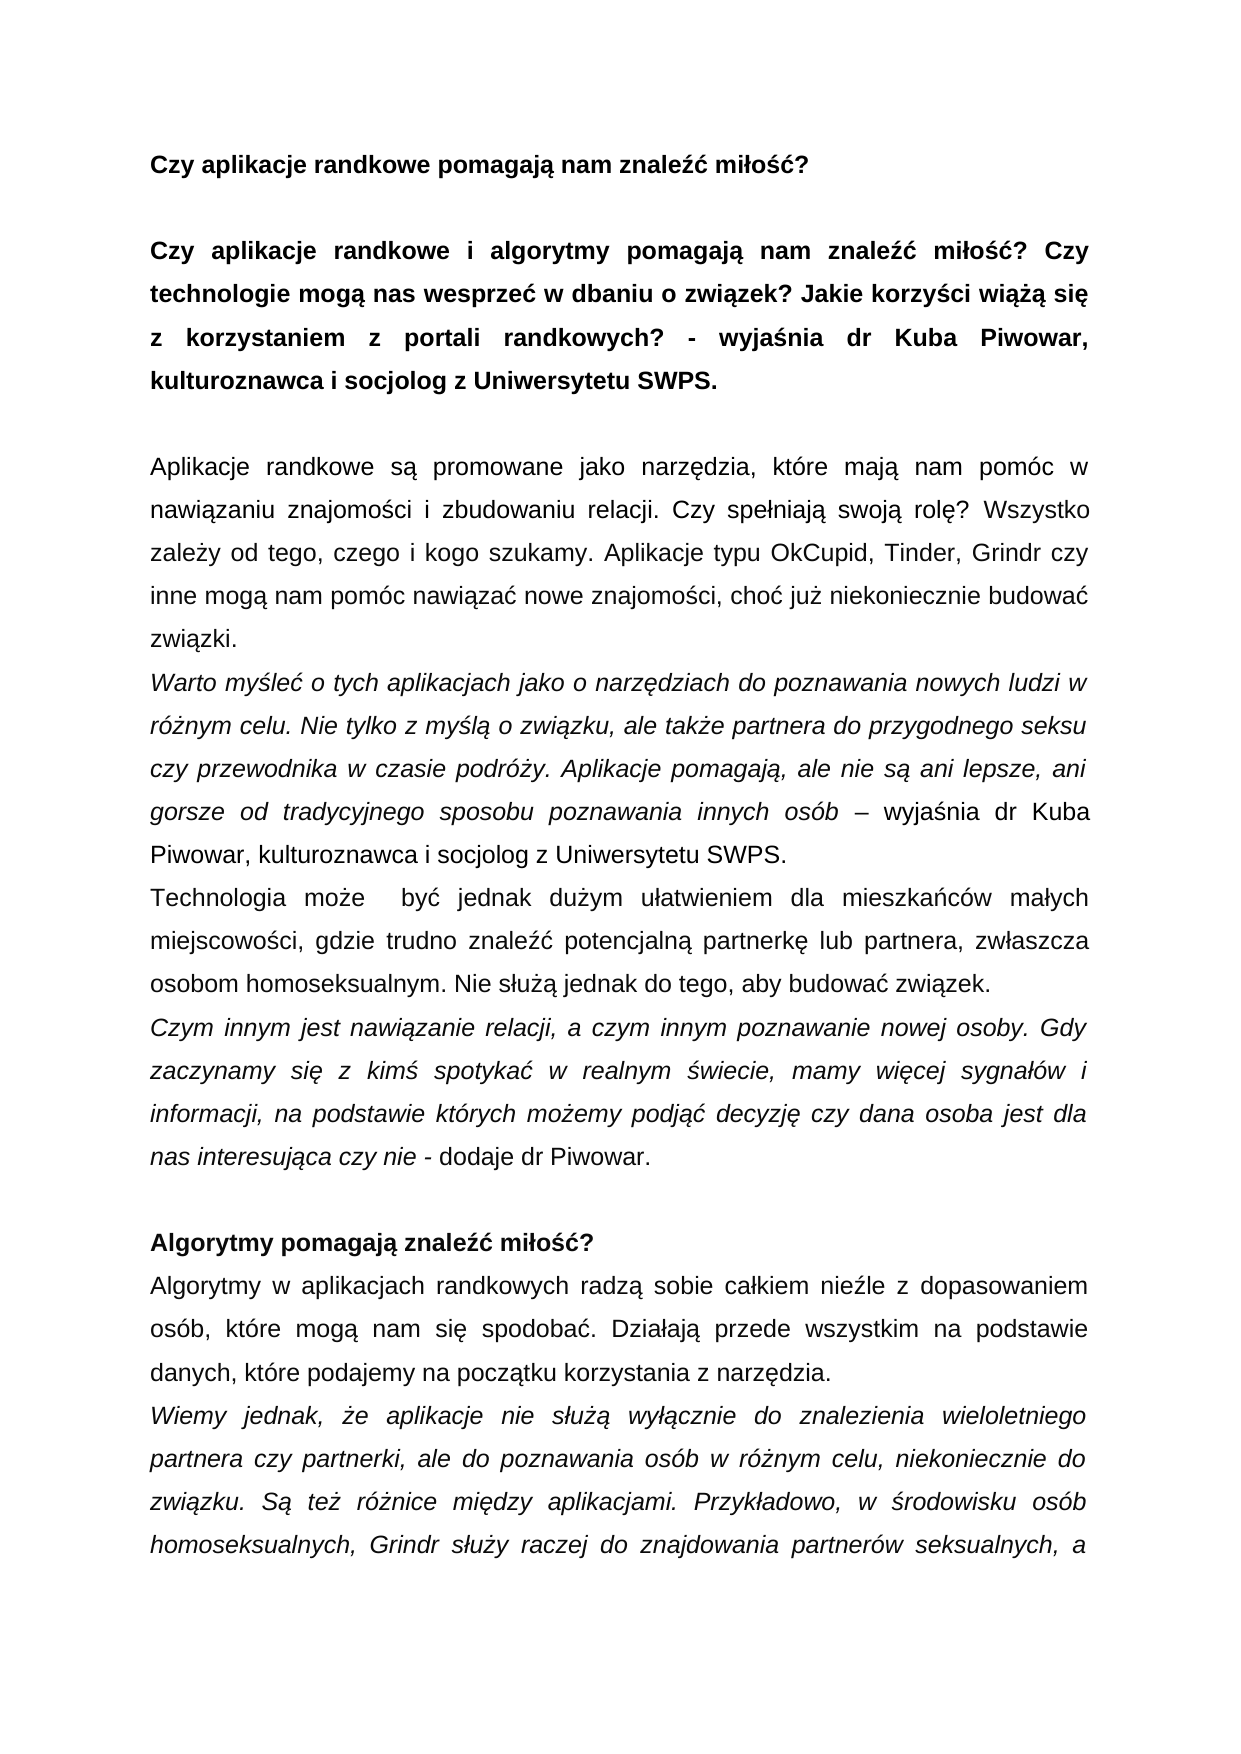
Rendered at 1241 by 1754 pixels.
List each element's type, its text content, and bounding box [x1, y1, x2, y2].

text Technologia może być jednak dużym ułatwieniem dla mieszkańców małych miejscowości, gdzie trudno znaleźć potencjalną partnerkę lub partnera, zwłaszcza osobom homoseksualnym. Nie służą jednak do tego, aby budować związek. [150, 883, 1090, 998]
text Czy aplikacje randkowe i algorytmy pomagają nam znaleźć miłość? Czy technologie mogą nas wesprzeć w dbaniu o związek? Jakie korzyści wiążą się z korzystaniem z portali randkowych? - wyjaśnia dr Kuba Piwowar, kulturoznawca i socjolog z Uniwersytetu SWPS. [150, 236, 1090, 394]
text Czy aplikacje randkowe pomagają nam znaleźć miłość? [150, 150, 1090, 179]
text Aplikacje randkowe są promowane jako narzędzia, które mają nam pomóc w nawiązaniu znajomości i zbudowaniu relacji. Czy spełniają swoją rolę? Wszystko zależy od tego, czego i kogo szukamy. Aplikacje typu OkCupid, Tinder, Grindr czy inne mogą nam pomóc nawiązać nowe znajomości, choć już niekoniecznie budować związki. [150, 452, 1090, 653]
text Warto myśleć o tych aplikacjach jako o narzędziach do poznawania nowych ludzi w różnym celu. Nie tylko z myślą o związku, ale także partnera do przygodnego seksu czy przewodnika w czasie podróży. Aplikacje pomagają, ale nie są ani lepsze, ani gorsze od tradycyjnego sposobu poznawania innych osób – wyjaśnia dr Kuba Piwowar, kulturoznawca i socjolog z Uniwersytetu SWPS. [150, 667, 1090, 869]
text Algorytmy pomagają znaleźć miłość? [150, 1228, 1090, 1257]
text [150, 1401, 1090, 1559]
text Czym innym jest nawiązanie relacji, a czym innym poznawanie nowej osoby. Gdy zaczynamy się z kimś spotykać w realnym świecie, mamy więcej sygnałów i informacji, na podstawie których możemy podjąć decyzję czy dana osoba jest dla nas interesująca czy nie - dodaje dr Piwowar. [150, 1012, 1090, 1171]
text Algorytmy w aplikacjach randkowych radzą sobie całkiem nieźle z dopasowaniem osób, które mogą nam się spodobać. Działają przede wszystkim na podstawie danych, które podajemy na początku korzystania z narzędzia. [150, 1271, 1090, 1386]
